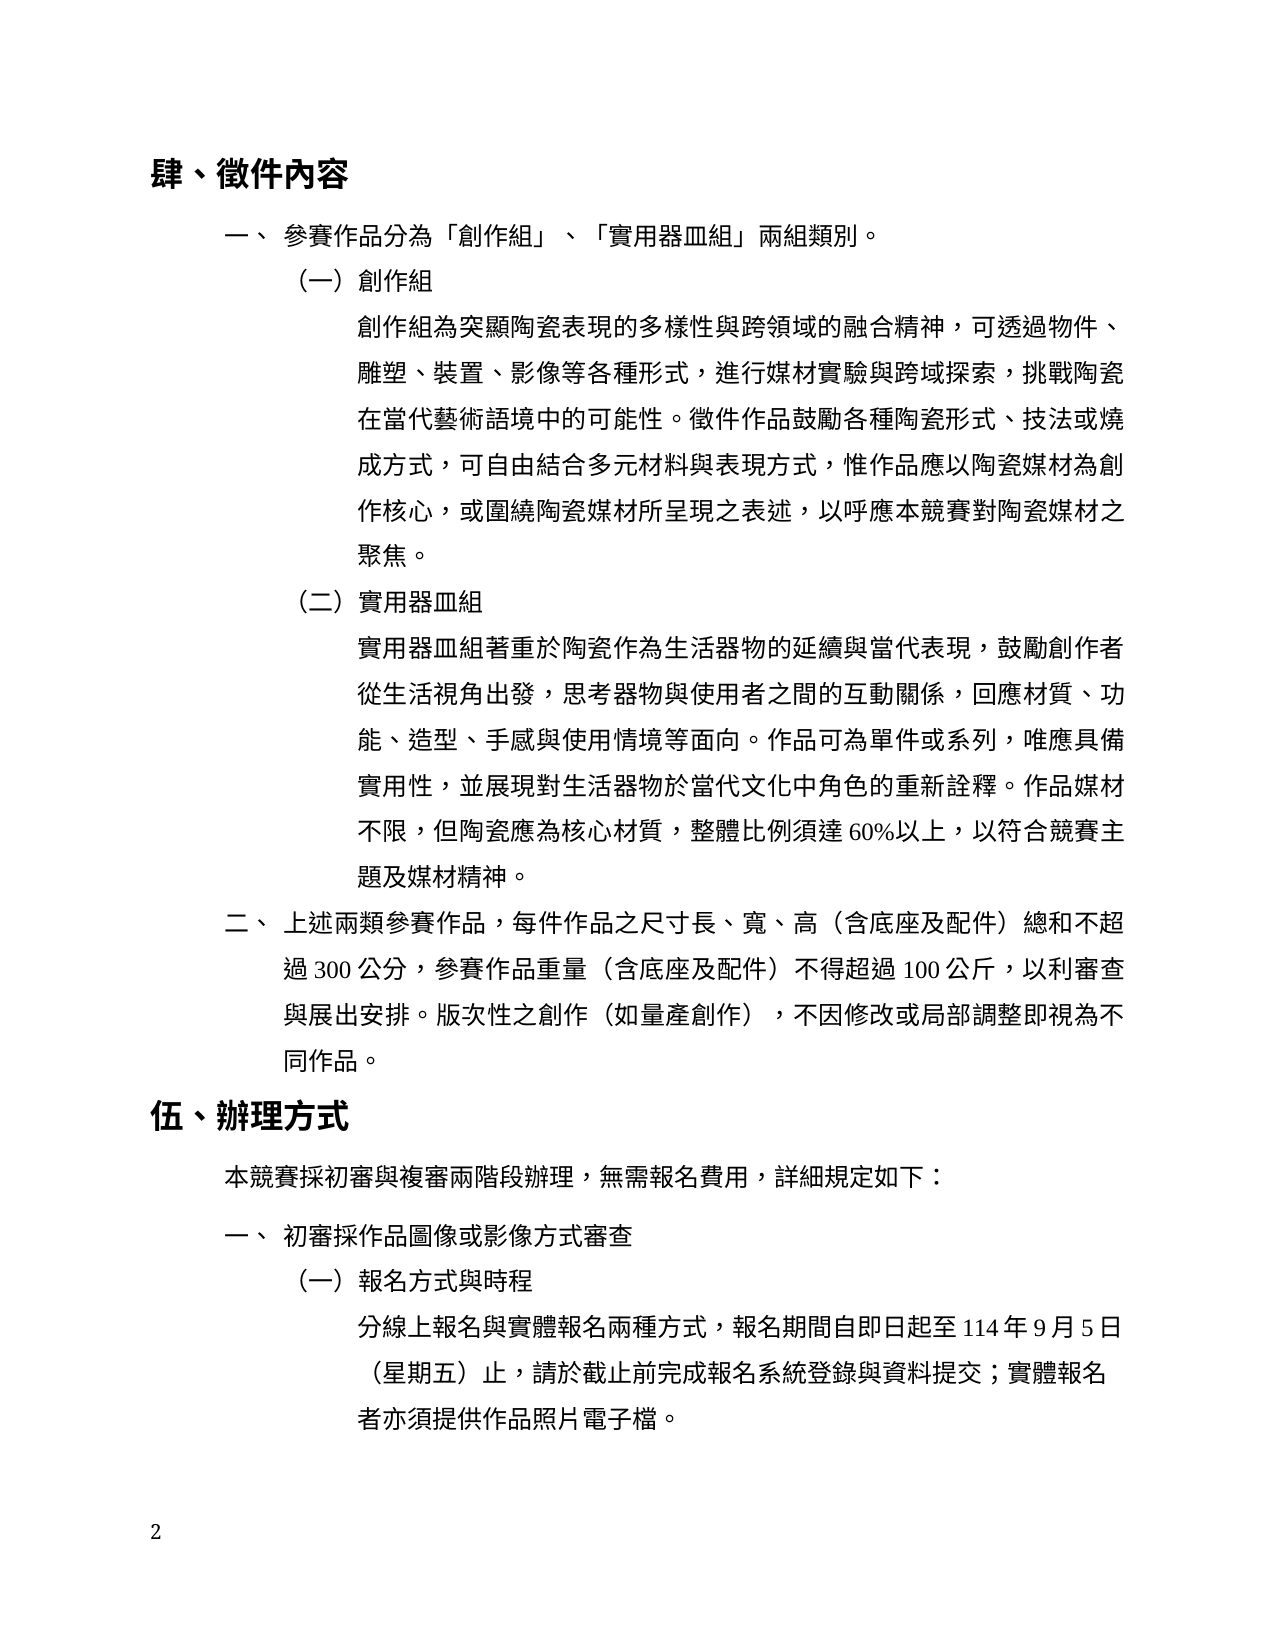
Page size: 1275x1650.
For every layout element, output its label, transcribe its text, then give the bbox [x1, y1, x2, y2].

list 實用器皿組著重於陶瓷作為生活器物的延續與當代表現，鼓勵創作者從生活視角出發，思考器物與使用者之間的互動關係，回應材質、功能、造型、手感與使用情境等面向。作品可為單件或系列，唯應具備實用性，並展現對生活器物於當代文化中角色的重新詮釋。作品媒材不限，但陶瓷應為核心材質，整體比例須達60%以上，以符合競賽主題及媒材精神。 [357, 621, 1125, 896]
subtitle 伍、辦理方式 [150, 1092, 1125, 1137]
list （一）報名方式與時程 [283, 1254, 1125, 1300]
list 上述兩類參賽作品，每件作品之尺寸長、寬、高（含底座及配件）總和不超過300公分，參賽作品重量（含底座及配件）不得超過100公斤，以利審查與展出安排。版次性之創作（如量產創作），不因修改或局部調整即視為不同作品。 [224, 896, 1125, 1079]
list 初審採作品圖像或影像方式審查 [224, 1208, 1125, 1254]
list （二）實用器皿組 [283, 575, 1125, 621]
list 創作組為突顯陶瓷表現的多樣性與跨領域的融合精神，可透過物件、雕塑、裝置、影像等各種形式，進行媒材實驗與跨域探索，挑戰陶瓷在當代藝術語境中的可能性。徵件作品鼓勵各種陶瓷形式、技法或燒成方式，可自由結合多元材料與表現方式，惟作品應以陶瓷媒材為創作核心，或圍繞陶瓷媒材所呈現之表述，以呼應本競賽對陶瓷媒材之聚焦。 [357, 300, 1125, 575]
text 本競賽採初審與複審兩階段辦理，無需報名費用，詳細規定如下： [150, 1150, 1125, 1196]
subtitle 肆、徵件內容 [150, 150, 1125, 196]
list （一）創作組 [283, 254, 1125, 300]
list 分線上報名與實體報名兩種方式，報名期間自即日起至114年9月5日（星期五）止，請於截止前完成報名系統登錄與資料提交；實體報名者亦須提供作品照片電子檔。 [357, 1300, 1125, 1437]
list 參賽作品分為「創作組」、「實用器皿組」兩組類別。 [224, 208, 1125, 254]
